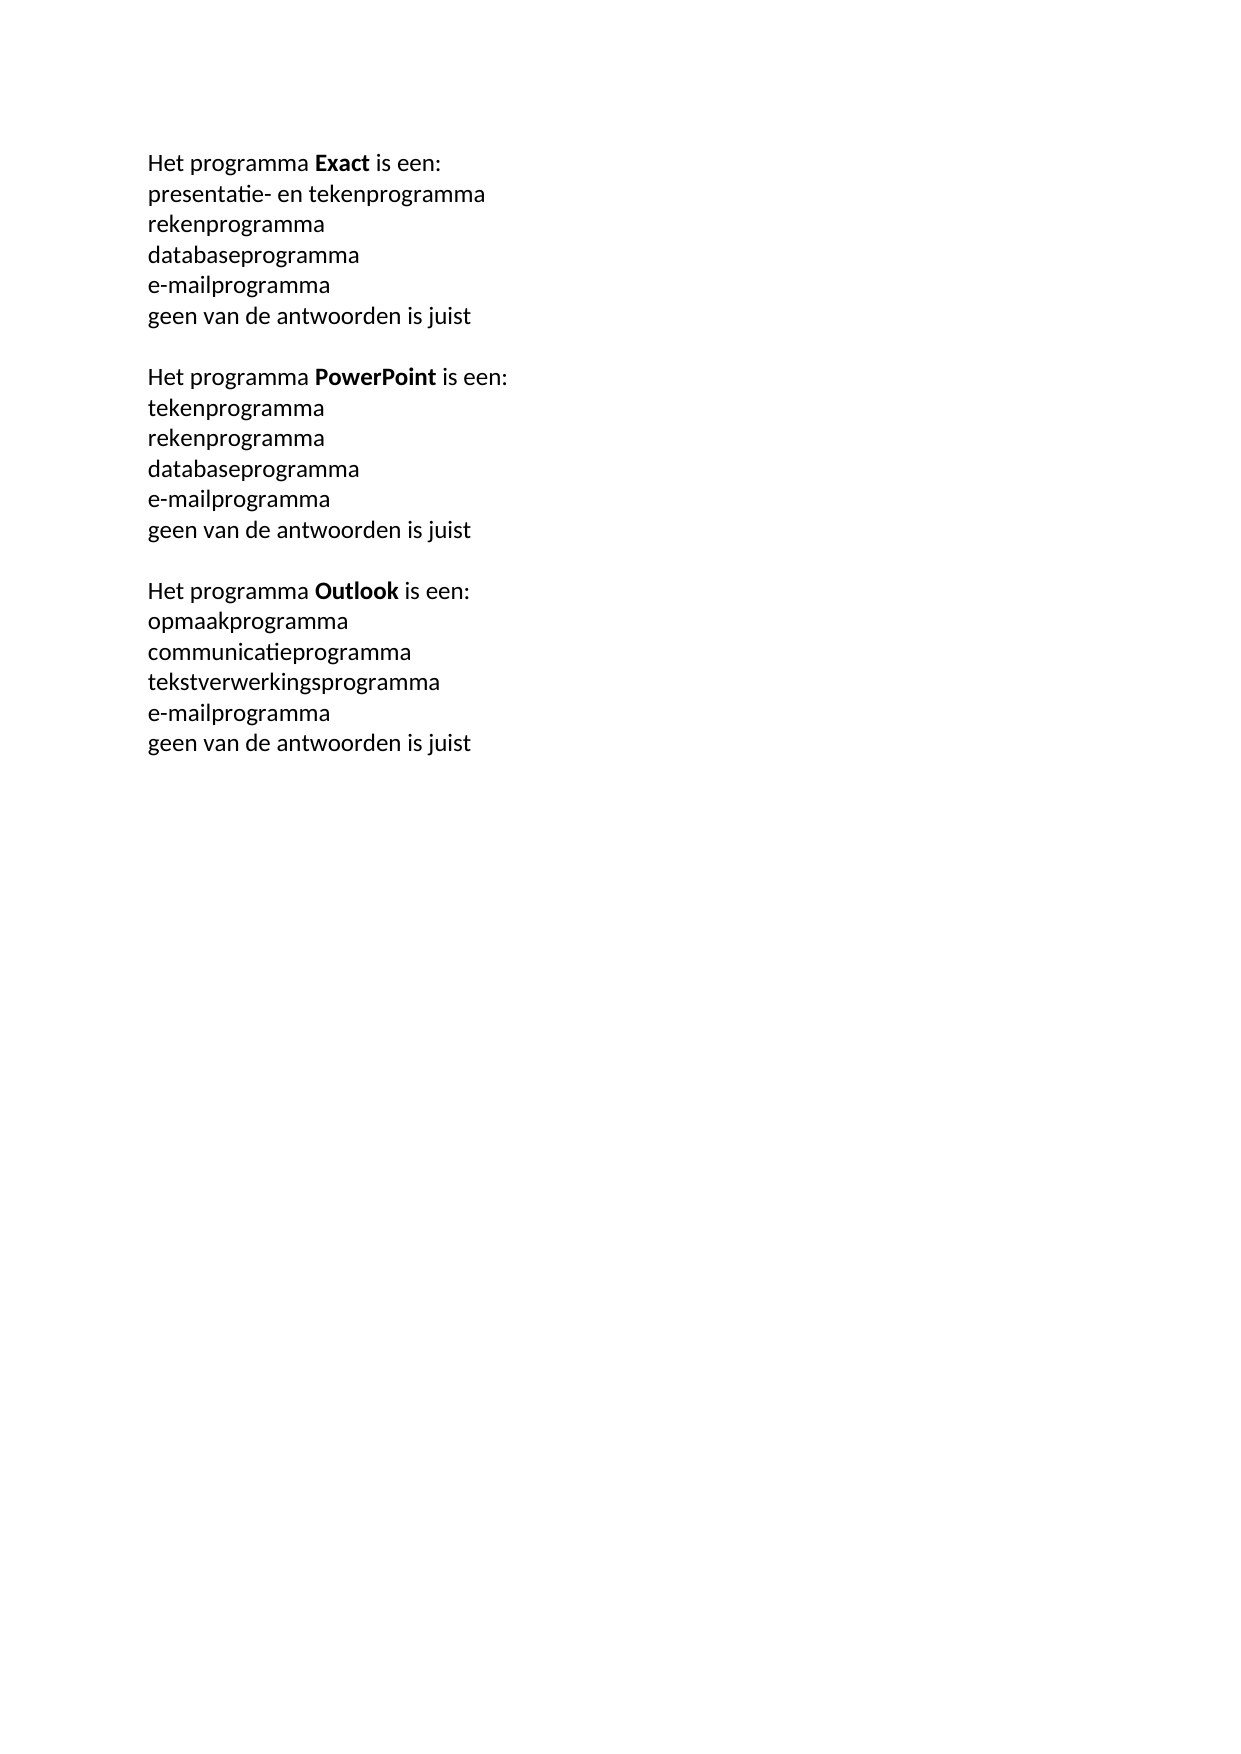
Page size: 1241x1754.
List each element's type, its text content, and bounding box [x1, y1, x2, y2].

text opmaakprogramma [148, 605, 1093, 636]
text databaseprogramma [148, 453, 1093, 483]
text rekenprogramma [148, 422, 1093, 453]
text e-mailprogramma [148, 270, 1093, 300]
text presentatie- en tekenprogramma [148, 178, 1093, 209]
text geen van de antwoorden is juist [148, 727, 1093, 758]
text Het programma PowerPoint is een: [148, 361, 1093, 392]
text geen van de antwoorden is juist [148, 514, 1093, 544]
text e-mailprogramma [148, 483, 1093, 514]
text communicatieprogramma [148, 636, 1093, 666]
text tekenprogramma [148, 392, 1093, 422]
text Het programma Outlook is een: [148, 575, 1093, 605]
text geen van de antwoorden is juist [148, 300, 1093, 331]
text tekstverwerkingsprogramma [148, 666, 1093, 697]
text e-mailprogramma [148, 697, 1093, 727]
text rekenprogramma [148, 209, 1093, 239]
text databaseprogramma [148, 239, 1093, 270]
text Het programma Exact is een: [148, 148, 1093, 178]
